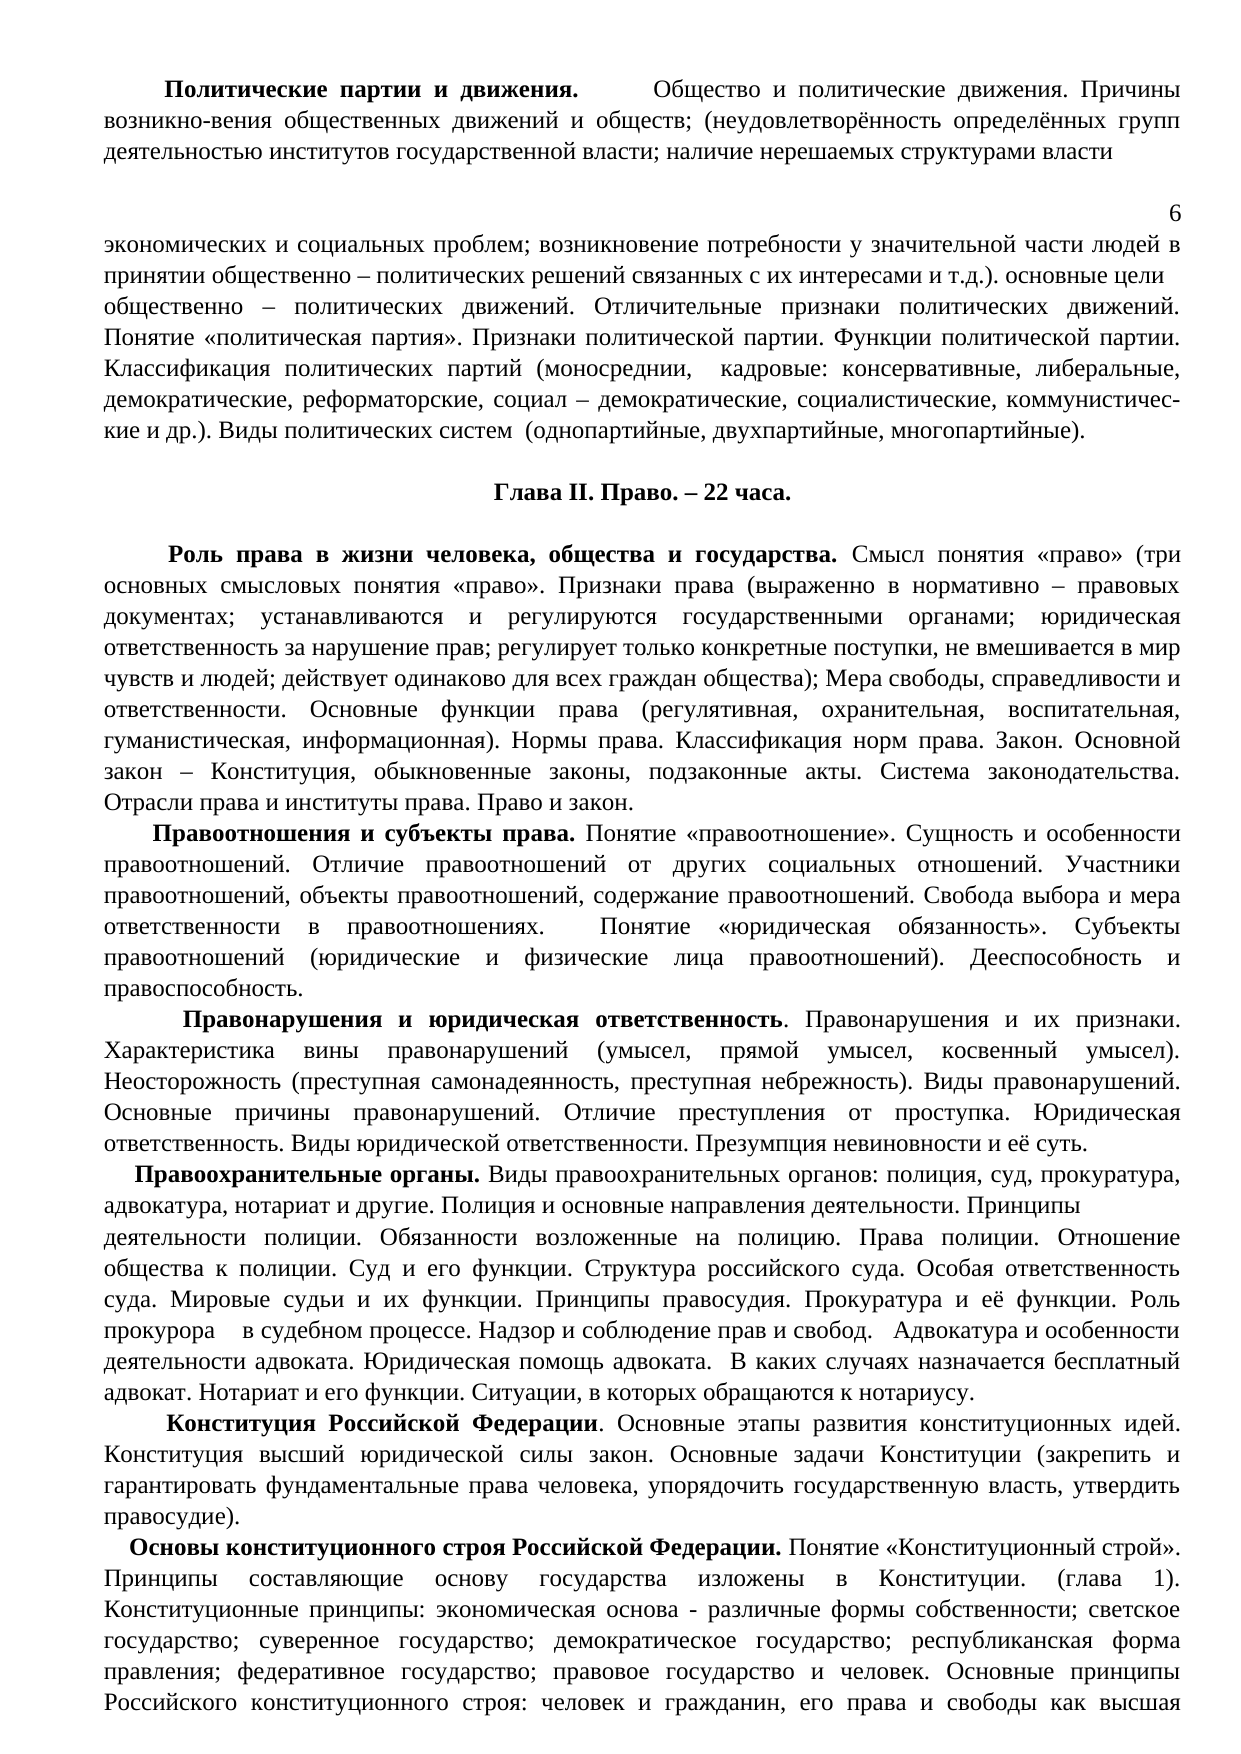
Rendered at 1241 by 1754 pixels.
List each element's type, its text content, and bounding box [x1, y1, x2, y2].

text Конституция Российской Федерации. Основные этапы развития конституционных идей. Конституция высший юридической силы закон. Основные задачи Конституции (закрепить и гарантировать фундаментальные права человека, упорядочить государственную власть, утвердить правосудие). [103, 1408, 1181, 1530]
text Правонарушения и юридическая ответственность. Правонарушения и их признаки. Характеристика вины правонарушений (умысел, прямой умысел, косвенный умысел). Неосторожность (преступная самонадеянность, преступная небрежность). Виды правонарушений. Основные причины правонарушений. Отличие преступления от проступка. Юридическая ответственность. Виды юридической ответственности. Презумпция невиновности и её суть. [103, 1004, 1181, 1157]
text экономических и социальных проблем; возникновение потребности у значительной части людей в принятии общественно – политических решений связанных с их интересами и т.д.). основные цели [103, 229, 1181, 289]
text Правоохранительные органы. Виды правоохранительных органов: полиция, суд, прокуратура, адвокатура, нотариат и другие. Полиция и основные направления деятельности. Принципы [103, 1159, 1181, 1219]
text общественно – политических движений. Отличительные признаки политических движений. Понятие «политическая партия». Признаки политической партии. Функции политической партии. Классификация политических партий (моносреднии, кадровые: консервативные, либеральные, демократические, реформаторские, социал – демократические, социалистические, коммунистичес-кие и др.). Виды политических систем (однопартийные, двухпартийные, многопартийные). [103, 291, 1181, 444]
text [103, 1532, 1181, 1716]
text Роль права в жизни человека, общества и государства. Смысл понятия «право» (три основных смысловых понятия «право». Признаки права (выраженно в нормативно – правовых документах; устанавливаются и регулируются государственными органами; юридическая ответственность за нарушение прав; регулирует только конкретные поступки, не вмешивается в мир чувств и людей; действует одинаково для всех граждан общества); Мера свободы, справедливости и ответственности. Основные функции права (регулятивная, охранительная, воспитательная, гуманистическая, информационная). Нормы права. Классификация норм права. Закон. Основной закон – Конституция, обыкновенные законы, подзаконные акты. Система законодательства. Отрасли права и институты права. Право и закон. [103, 539, 1181, 816]
text 6 [103, 198, 1181, 227]
text деятельности полиции. Обязанности возложенные на полицию. Права полиции. Отношение общества к полиции. Суд и его функции. Структура российского суда. Особая ответственность суда. Мировые судьи и их функции. Принципы правосудия. Прокуратура и её функции. Роль прокурора в судебном процессе. Надзор и соблюдение прав и свобод. Адвокатура и особенности деятельности адвоката. Юридическая помощь адвоката. В каких случаях назначается бесплатный адвокат. Нотариат и его функции. Ситуации, в которых обращаются к нотариусу. [103, 1222, 1181, 1406]
text Правоотношения и субъекты права. Понятие «правоотношение». Сущность и особенности правоотношений. Отличие правоотношений от других социальных отношений. Участники правоотношений, объекты правоотношений, содержание правоотношений. Свобода выбора и мера ответственности в правоотношениях. Понятие «юридическая обязанность». Субъекты правоотношений (юридические и физические лица правоотношений). Дееспособность и правоспособность. [103, 818, 1181, 1002]
text Глава II. Право. – 22 часа. [103, 477, 1181, 505]
text Политические партии и движения. Общество и политические движения. Причины возникно-вения общественных движений и обществ; (неудовлетворённость определённых групп деятельностью институтов государственной власти; наличие нерешаемых структурами власти [103, 74, 1181, 165]
